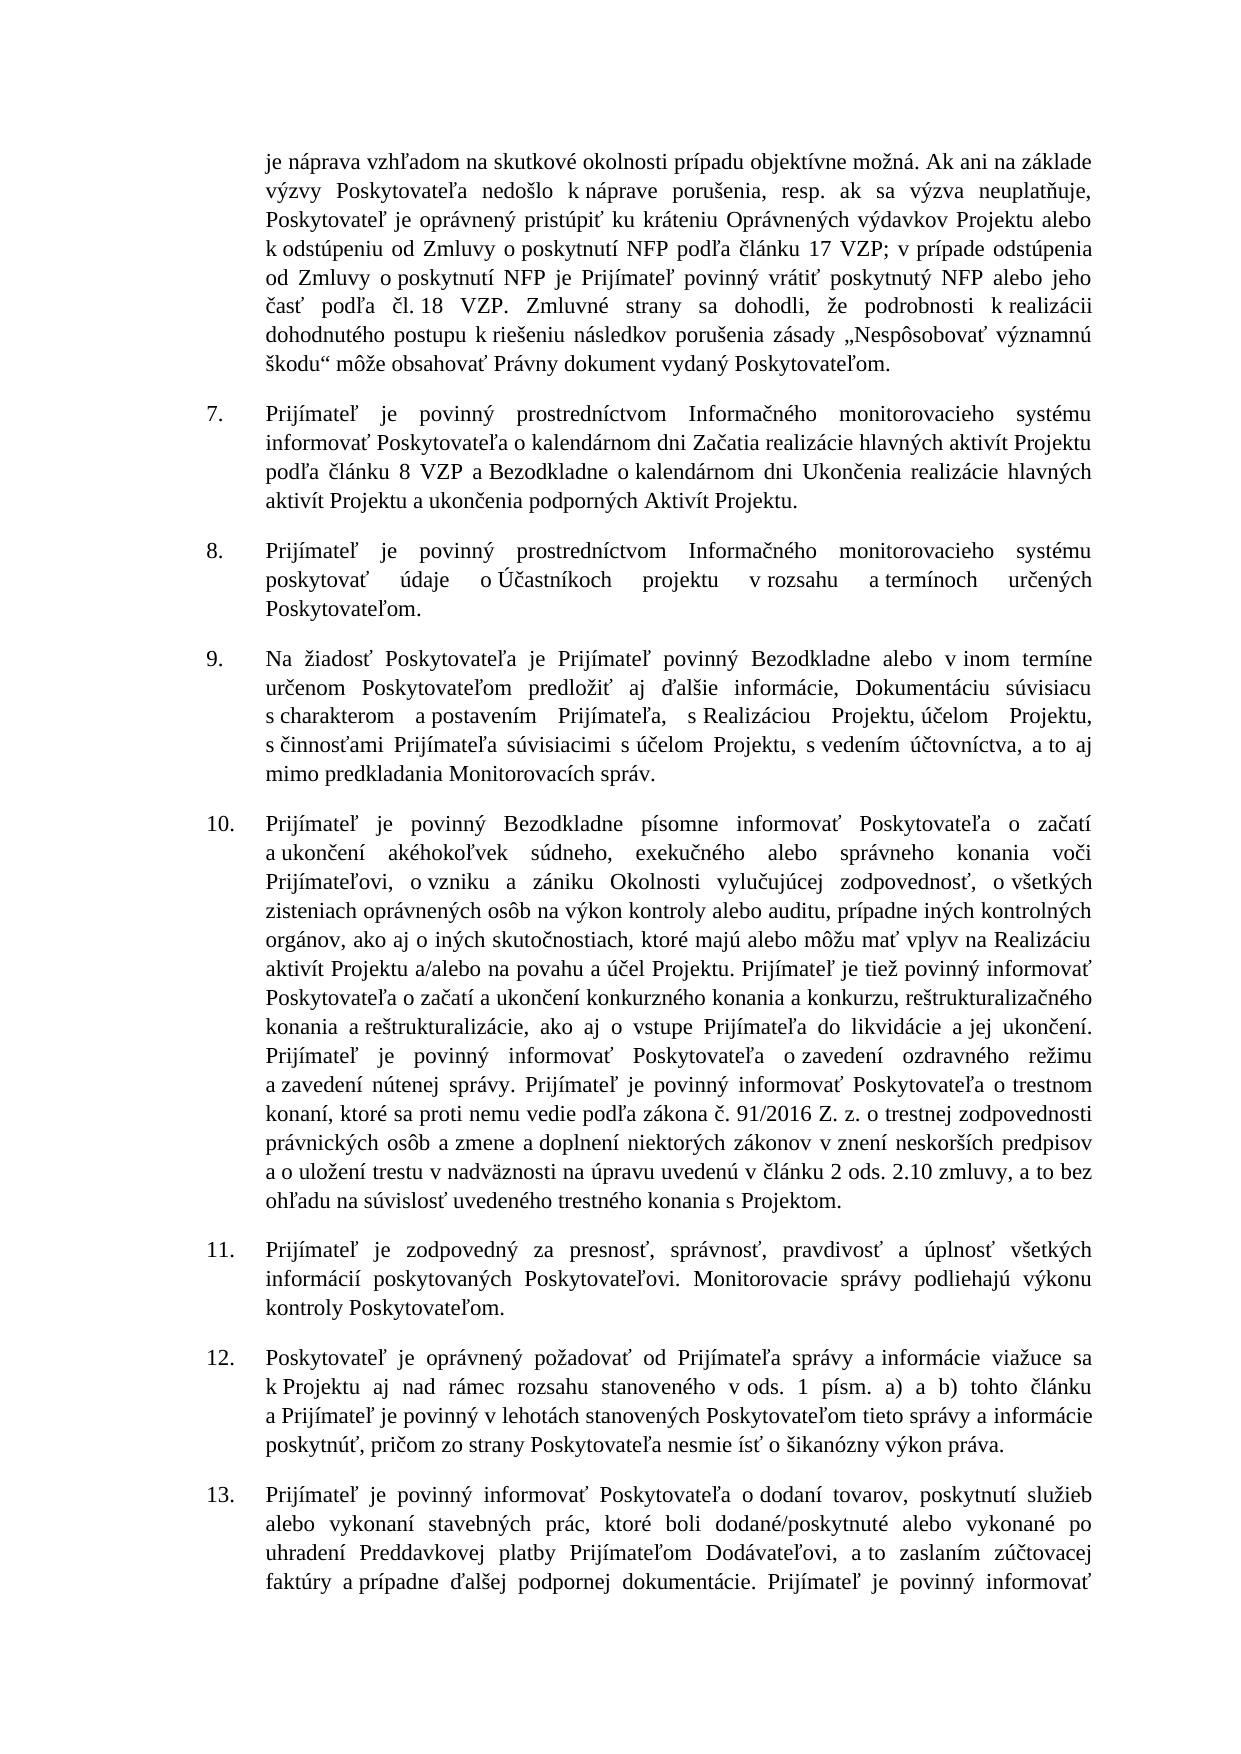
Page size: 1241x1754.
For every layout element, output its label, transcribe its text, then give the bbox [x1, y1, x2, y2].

list Prijímateľ je povinný prostredníctvom Informačného monitorovacieho systému informovať Poskytovateľa o kalendárnom dni Začatia realizácie hlavných aktivít Projektu podľa článku 8 VZP a Bezodkladne o kalendárnom dni Ukončenia realizácie hlavných aktivít Projektu a ukončenia podporných Aktivít Projektu. [206, 400, 1092, 513]
list Prijímateľ je povinný Bezodkladne písomne informovať Poskytovateľa o začatí a ukončení akéhokoľvek súdneho, exekučného alebo správneho konania voči Prijímateľovi, o vzniku a zániku Okolnosti vylučujúcej zodpovednosť, o všetkých zisteniach oprávnených osôb na výkon kontroly alebo auditu, prípadne iných kontrolných orgánov, ako aj o iných skutočnostiach, ktoré majú alebo môžu mať vplyv na Realizáciu aktivít Projektu a/alebo na povahu a účel Projektu. Prijímateľ je tiež povinný informovať Poskytovateľa o začatí a ukončení konkurzného konania a konkurzu, reštrukturalizačného konania a reštrukturalizácie, ako aj o vstupe Prijímateľa do likvidácie a jej ukončení. Prijímateľ je povinný informovať Poskytovateľa o zavedení ozdravného režimu a zavedení nútenej správy. Prijímateľ je povinný informovať Poskytovateľa o trestnom konaní, ktoré sa proti nemu vedie podľa zákona č. 91/2016 Z. z. o trestnej zodpovednosti právnických osôb a zmene a doplnení niektorých zákonov v znení neskorších predpisov a o uložení trestu v nadväznosti na úpravu uvedenú v článku 2 ods. 2.10 zmluvy, a to bez ohľadu na súvislosť uvedeného trestného konania s Projektom. [206, 810, 1092, 1213]
list Prijímateľ je povinný prostredníctvom Informačného monitorovacieho systému poskytovať údaje o Účastníkoch projektu v rozsahu a termínoch určených Poskytovateľom. [206, 537, 1092, 621]
list Na žiadosť Poskytovateľa je Prijímateľ povinný Bezodkladne alebo v inom termíne určenom Poskytovateľom predložiť aj ďalšie informácie, Dokumentáciu súvisiacu s charakterom a postavením Prijímateľa, s Realizáciou Projektu, účelom Projektu, s činnosťami Prijímateľa súvisiacimi s účelom Projektu, s vedením účtovníctva, a to aj mimo predkladania Monitorovacích správ. [206, 644, 1092, 787]
list Poskytovateľ je oprávnený požadovať od Prijímateľa správy a informácie viažuce sa k Projektu aj nad rámec rozsahu stanoveného v ods. 1 písm. a) a b) tohto článku a Prijímateľ je povinný v lehotách stanovených Poskytovateľom tieto správy a informácie poskytnúť, pričom zo strany Poskytovateľa nesmie ísť o šikanózny výkon práva. [206, 1344, 1092, 1457]
list Prijímateľ je zodpovedný za presnosť, správnosť, pravdivosť a úplnosť všetkých informácií poskytovaných Poskytovateľovi. Monitorovacie správy podliehajú výkonu kontroly Poskytovateľom. [206, 1236, 1092, 1321]
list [206, 1481, 1092, 1594]
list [206, 148, 1092, 377]
